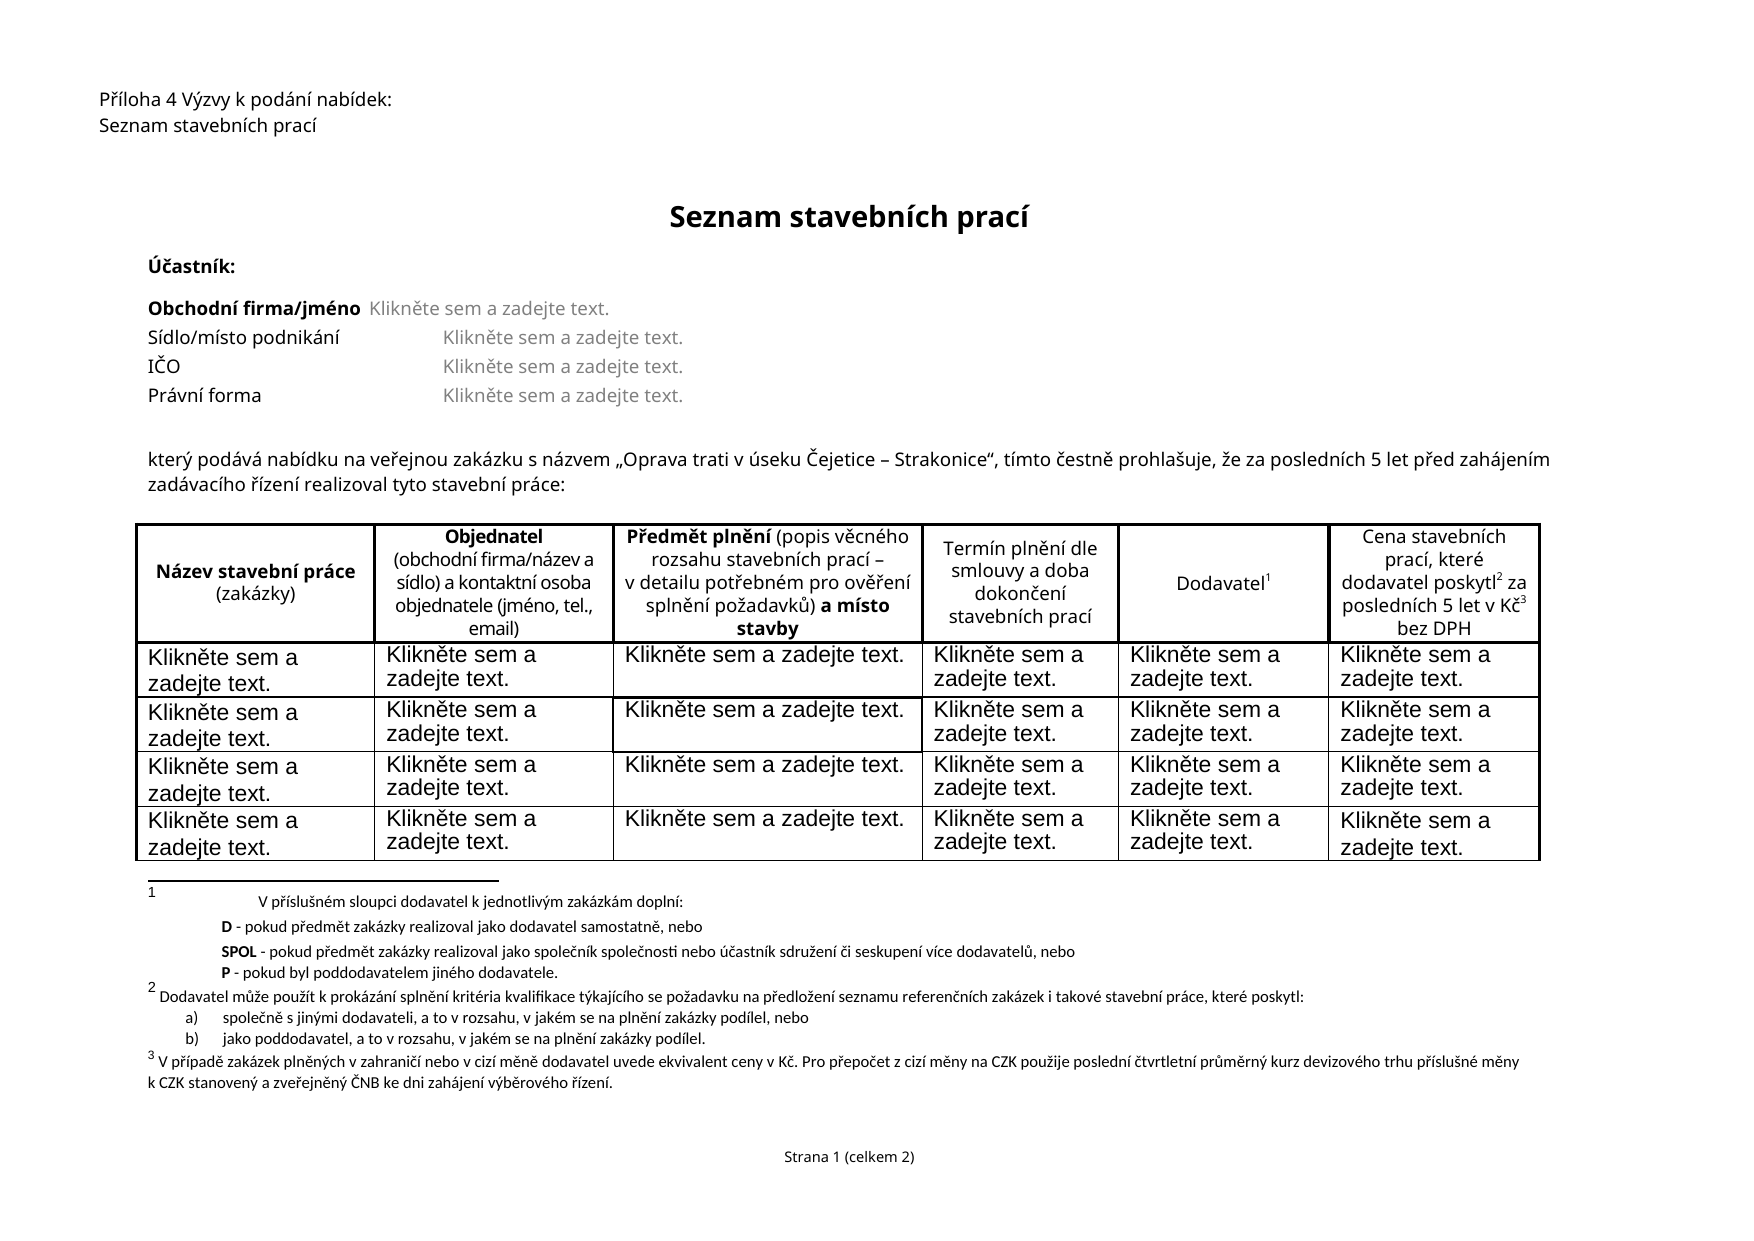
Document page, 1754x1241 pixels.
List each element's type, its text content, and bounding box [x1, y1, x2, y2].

text který podává nabídku na veřejnou zakázku s názvem „Oprava trati v úseku Čejetice – Strakonice“, tímto čestně prohlašuje, že za posledních 5 let před zahájením zadávacího řízení realizoval tyto stavební práce: [148, 446, 1551, 497]
table_header Předmět plnění (popis věcného rozsahu stavebních prací – v detailu potřebném pro ověření splnění požadavků) a místo stavby [615, 526, 921, 641]
text Účastník: [148, 249, 1551, 279]
table_header Cena stavebních prací, které dodavatel poskytl za posledních 5 let v Kč bez DPH [1331, 526, 1538, 641]
table_header Termín plnění dle smlouvy a doba dokončení stavebních prací [924, 526, 1117, 641]
title Seznam stavebních prací [148, 196, 1551, 236]
table_header Název stavební práce (zakázky) [138, 526, 373, 641]
text Právní forma [148, 379, 1551, 408]
table_header Dodavatel [1120, 526, 1327, 641]
text IČO [148, 350, 1551, 379]
text Sídlo/místo podnikání [148, 321, 1551, 350]
text Obchodní firma/jméno [148, 292, 1551, 321]
table_header Objednatel (obchodní firma/název a sídlo) a kontaktní osoba objednatele (jméno, tel., email) [376, 526, 612, 641]
